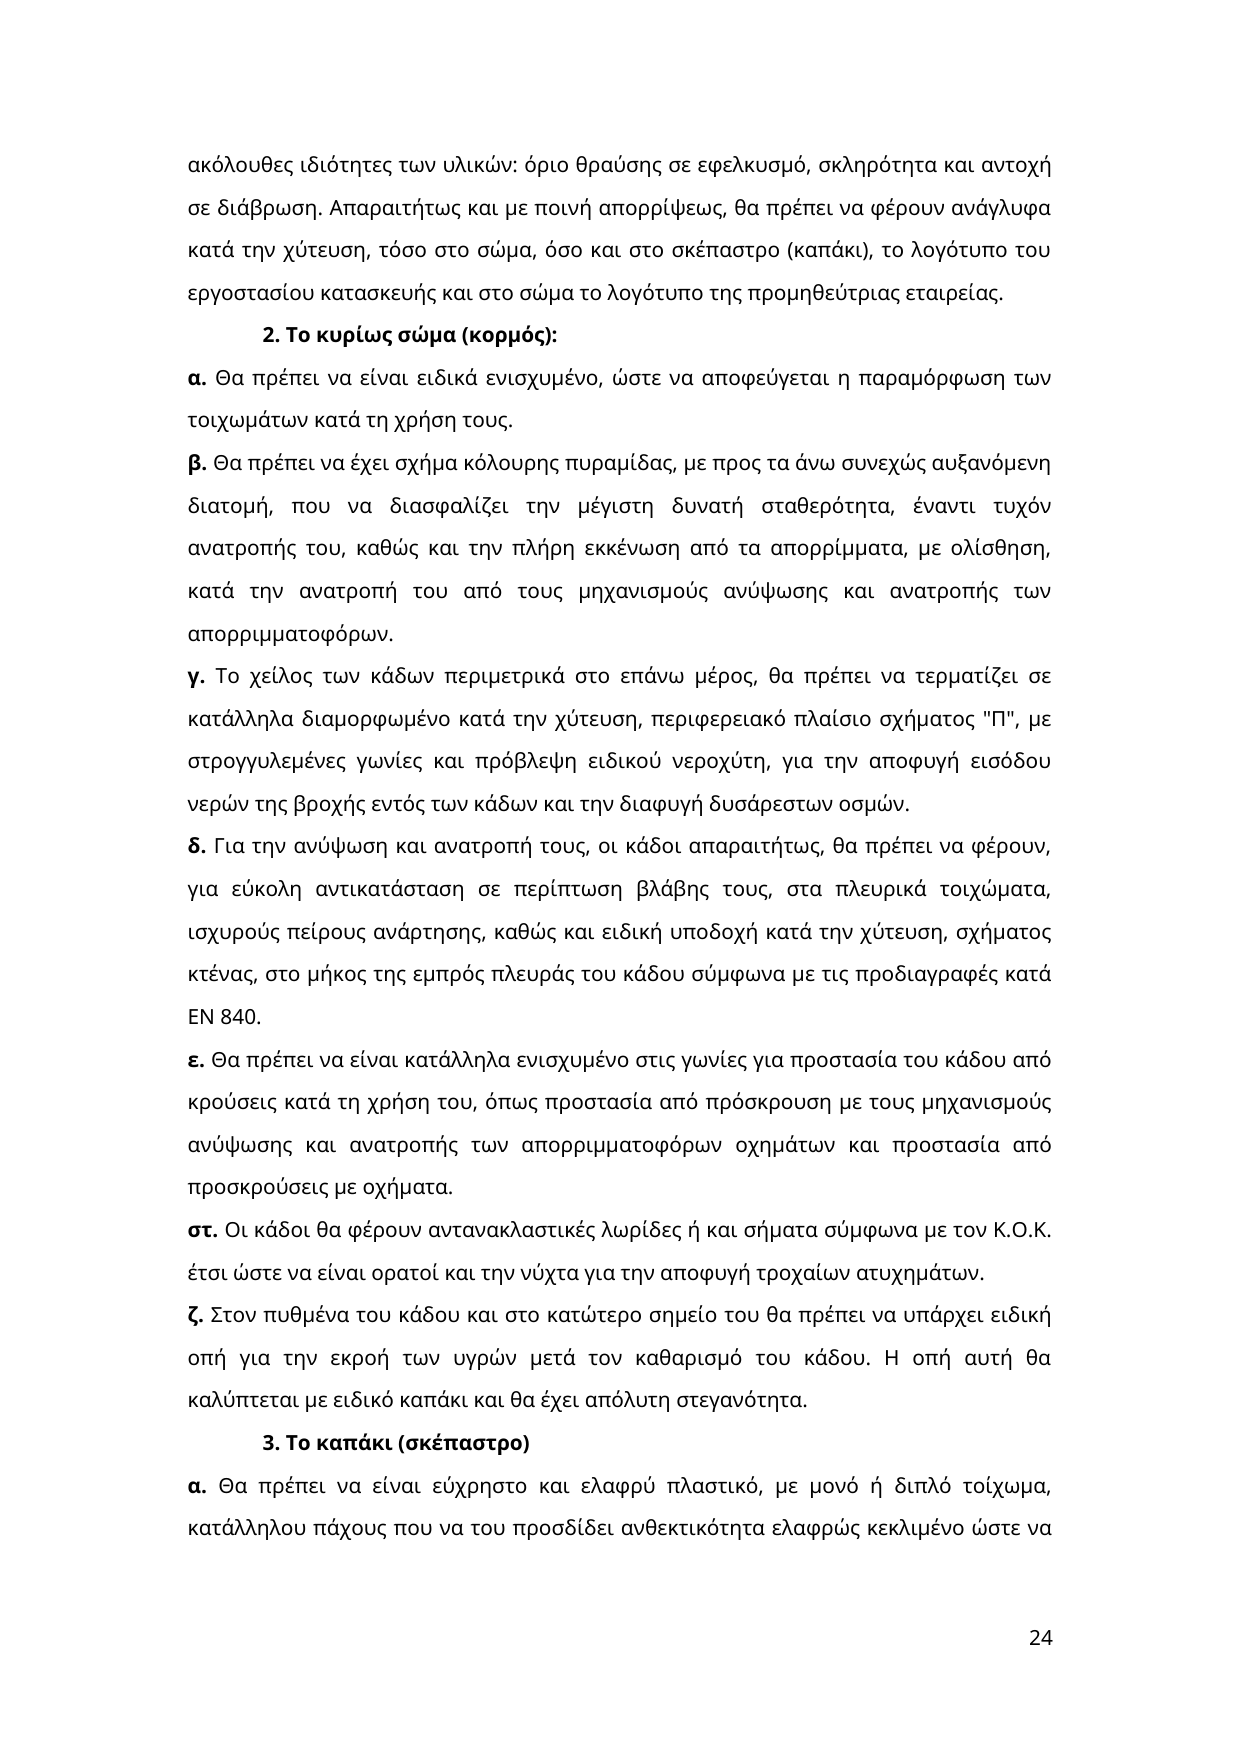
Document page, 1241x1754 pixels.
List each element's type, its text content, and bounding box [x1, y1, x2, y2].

text στ. Οι κάδοι θα φέρουν αντανακλαστικές λωρίδες ή και σήματα σύμφωνα με τον Κ.Ο.Κ. έτσι ώστε να είναι ορατοί και την νύχτα για την αποφυγή τροχαίων ατυχημάτων. [187, 1215, 1053, 1286]
text ε. Θα πρέπει να είναι κατάλληλα ενισχυμένο στις γωνίες για προστασία του κάδου από κρούσεις κατά τη χρήση του, όπως προστασία από πρόσκρουση με τους μηχανισμούς ανύψωσης και ανατροπής των απορριμματοφόρων οχημάτων και προστασία από προσκρούσεις με οχήματα. [187, 1045, 1053, 1201]
text γ. Το χείλος των κάδων περιμετρικά στο επάνω μέρος, θα πρέπει να τερματίζει σε κατάλληλα διαμορφωμένο κατά την χύτευση, περιφερειακό πλαίσιο σχήματος "Π", με στρογγυλεμένες γωνίες και πρόβλεψη ειδικού νεροχύτη, για την αποφυγή εισόδου νερών της βροχής εντός των κάδων και την διαφυγή δυσάρεστων οσμών. [187, 661, 1053, 817]
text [187, 1471, 1053, 1542]
text α. Θα πρέπει να είναι ειδικά ενισχυμένο, ώστε να αποφεύγεται η παραμόρφωση των τοιχωμάτων κατά τη χρήση τους. [187, 363, 1053, 434]
text 2. Το κυρίως σώμα (κορμός): [187, 320, 1053, 349]
text β. Θα πρέπει να έχει σχήμα κόλουρης πυραμίδας, με προς τα άνω συνεχώς αυξανόμενη διατομή, που να διασφαλίζει την μέγιστη δυνατή σταθερότητα, έναντι τυχόν ανατροπής του, καθώς και την πλήρη εκκένωση από τα απορρίμματα, με ολίσθηση, κατά την ανατροπή του από τους μηχανισμούς ανύψωσης και ανατροπής των απορριμματοφόρων. [187, 448, 1053, 647]
text ζ. Στον πυθμένα του κάδου και στο κατώτερο σημείο του θα πρέπει να υπάρχει ειδική οπή για την εκροή των υγρών μετά τον καθαρισμό του κάδου. Η οπή αυτή θα καλύπτεται με ειδικό καπάκι και θα έχει απόλυτη στεγανότητα. [187, 1300, 1053, 1414]
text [187, 150, 1053, 306]
text δ. Για την ανύψωση και ανατροπή τους, οι κάδοι απαραιτήτως, θα πρέπει να φέρουν, για εύκολη αντικατάσταση σε περίπτωση βλάβης τους, στα πλευρικά τοιχώματα, ισχυρούς πείρους ανάρτησης, καθώς και ειδική υποδοχή κατά την χύτευση, σχήματος κτένας, στο μήκος της εμπρός πλευράς του κάδου σύμφωνα με τις προδιαγραφές κατά ΕΝ 840. [187, 832, 1053, 1031]
text 3. Το καπάκι (σκέπαστρο) [187, 1428, 1053, 1457]
